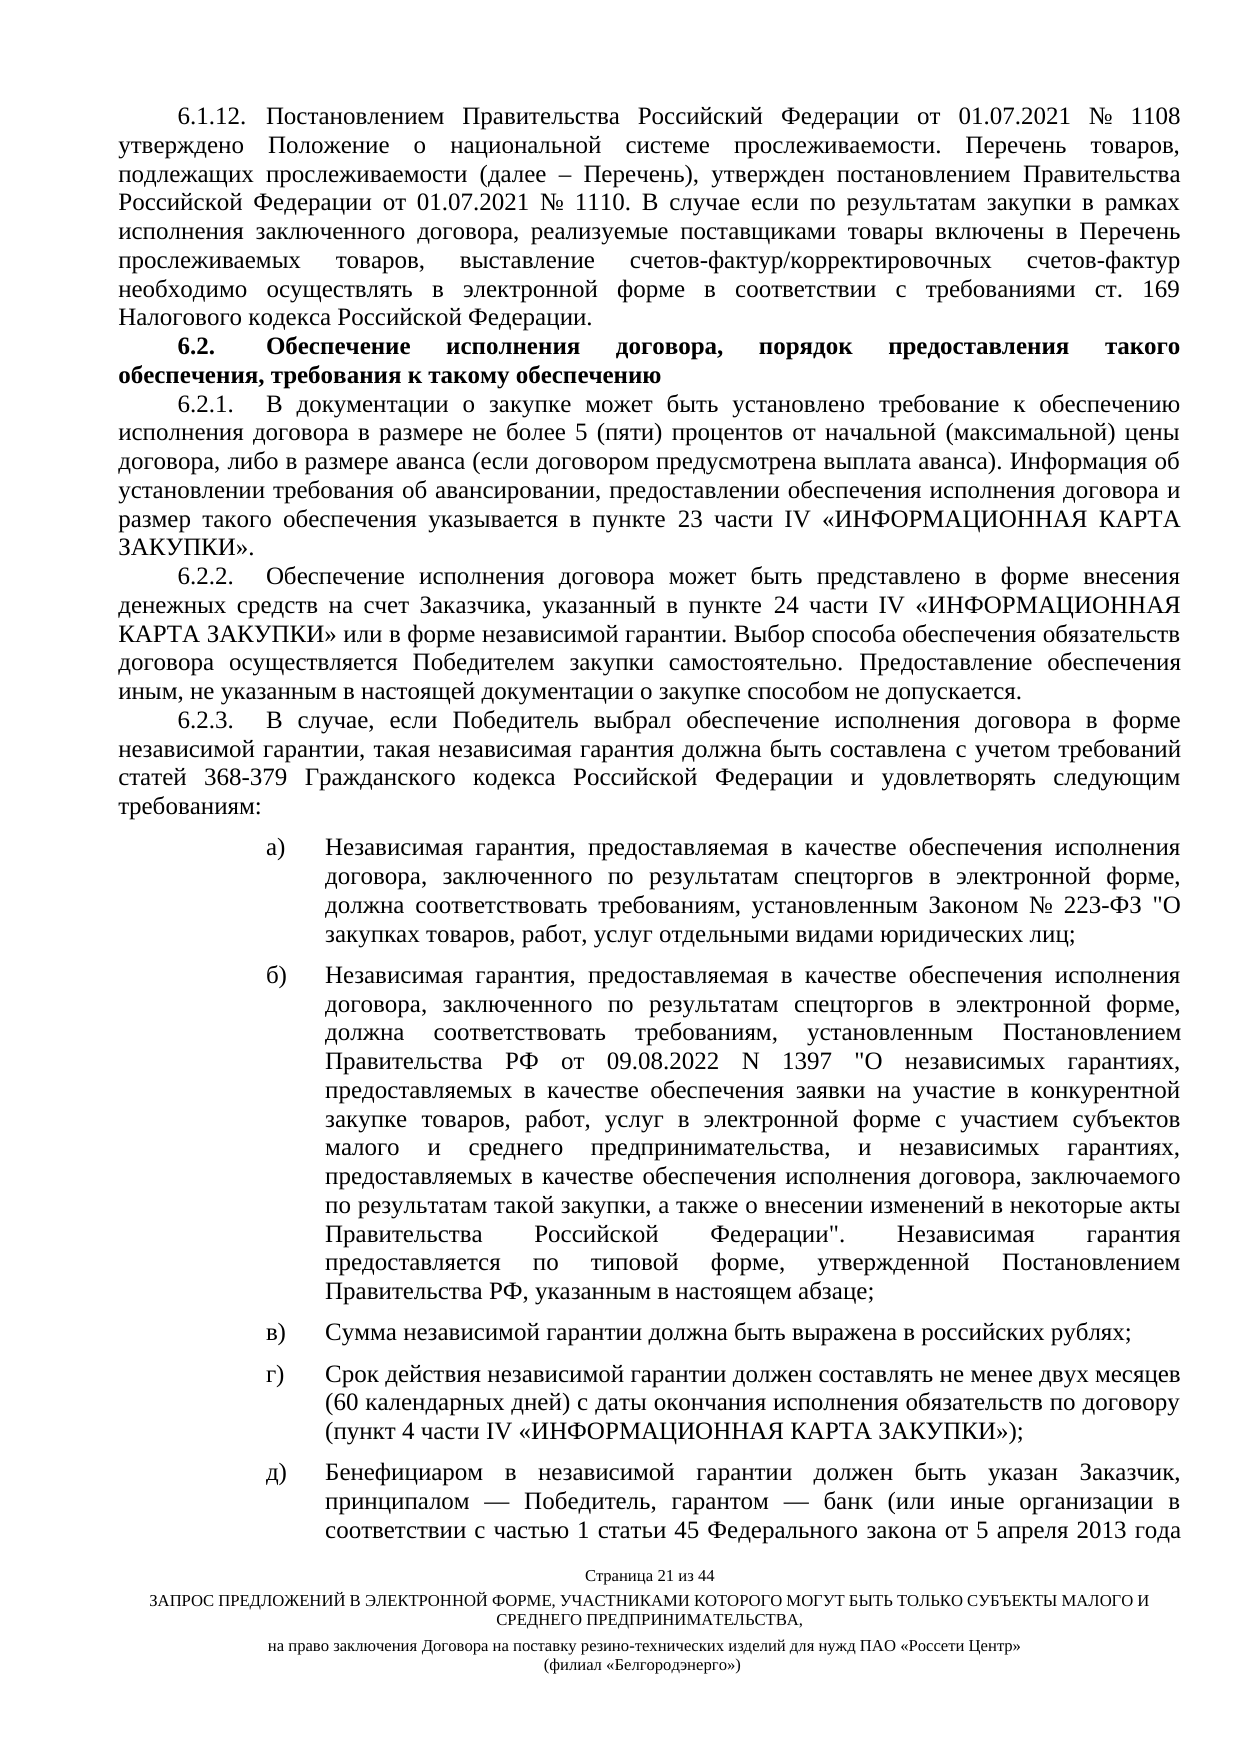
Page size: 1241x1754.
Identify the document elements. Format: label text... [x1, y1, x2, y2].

list Срок действия независимой гарантии должен составлять не менее двух месяцев (60 календарных дней) с даты окончания исполнения обязательств по договору (пункт 4 части IV «ИНФОРМАЦИОННАЯ КАРТА ЗАКУПКИ»); [266, 1359, 1181, 1445]
list Сумма независимой гарантии должна быть выражена в российских рублях; [266, 1317, 1181, 1346]
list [266, 1457, 1181, 1544]
subtitle Обеспечение исполнения договора, порядок предоставления такого обеспечения, требования к такому обеспечению [118, 331, 1181, 389]
subtitle В документации о закупке может быть установлено требование к обеспечению исполнения договора в размере не более 5 (пяти) процентов от начальной (максимальной) цены договора, либо в размере аванса (если договором предусмотрена выплата аванса). Информация об установлении требования об авансировании, предоставлении обеспечения исполнения договора и размер такого обеспечения указывается в пункте 23 части IV «ИНФОРМАЦИОННАЯ КАРТА ЗАКУПКИ». [118, 389, 1181, 561]
subtitle В случае, если Победитель выбрал обеспечение исполнения договора в форме независимой гарантии, такая независимая гарантия должна быть составлена с учетом требований статей 368-379 Гражданского кодекса Российской Федерации и удовлетворять следующим требованиям: [118, 705, 1181, 820]
subtitle Обеспечение исполнения договора может быть представлено в форме внесения денежных средств на счет Заказчика, указанный в пункте 24 части IV «ИНФОРМАЦИОННАЯ КАРТА ЗАКУПКИ» или в форме независимой гарантии. Выбор способа обеспечения обязательств договора осуществляется Победителем закупки самостоятельно. Предоставление обеспечения иным, не указанным в настоящей документации о закупке способом не допускается. [118, 561, 1181, 705]
subtitle Постановлением Правительства Российский Федерации от 01.07.2021 № 1108 утверждено Положение о национальной системе прослеживаемости. Перечень товаров, подлежащих прослеживаемости (далее – Перечень), утвержден постановлением Правительства Российской Федерации от 01.07.2021 № 1110. В случае если по результатам закупки в рамках исполнения заключенного договора, реализуемые поставщиками товары включены в Перечень прослеживаемых товаров, выставление счетов-фактур/корректировочных счетов-фактур необходимо осуществлять в электронной форме в соответствии с требованиями ст. 169 Налогового кодекса Российской Федерации. [118, 101, 1181, 331]
list Независимая гарантия, предоставляемая в качестве обеспечения исполнения договора, заключенного по результатам спецторгов в электронной форме, должна соответствовать требованиям, установленным Постановлением Правительства РФ от 09.08.2022 N 1397 "О независимых гарантиях, предоставляемых в качестве обеспечения заявки на участие в конкурентной закупке товаров, работ, услуг в электронной форме с участием субъектов малого и среднего предпринимательства, и независимых гарантиях, предоставляемых в качестве обеспечения исполнения договора, заключаемого по результатам такой закупки, а также о внесении изменений в некоторые акты Правительства Российской Федерации". Независимая гарантия предоставляется по типовой форме, утвержденной Постановлением Правительства РФ, указанным в настоящем абзаце; [266, 960, 1181, 1305]
list Независимая гарантия, предоставляемая в качестве обеспечения исполнения договора, заключенного по результатам спецторгов в электронной форме, должна соответствовать требованиям, установленным Законом № 223-ФЗ "О закупках товаров, работ, услуг отдельными видами юридических лиц; [266, 832, 1181, 947]
